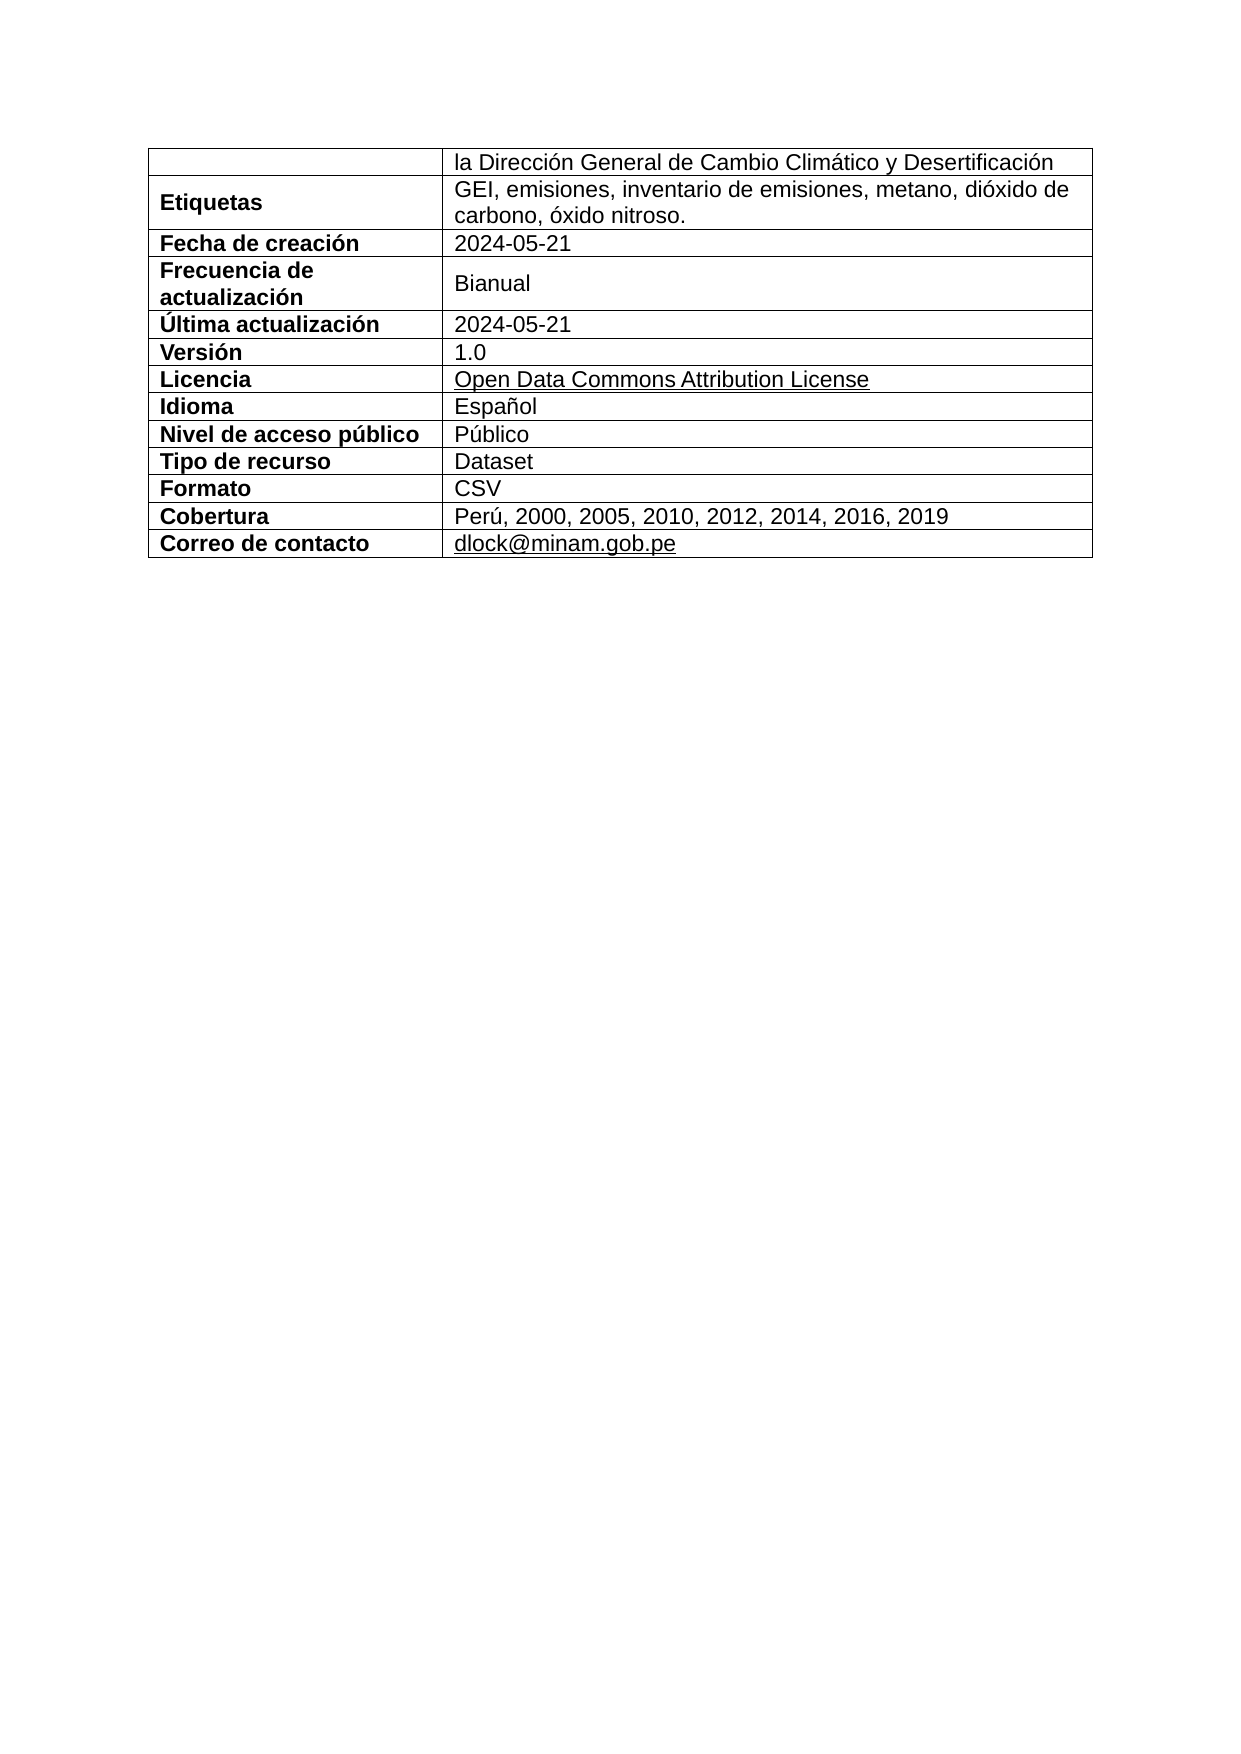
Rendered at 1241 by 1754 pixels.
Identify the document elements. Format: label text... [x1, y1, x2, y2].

table_cell Tipo de recurso [149, 448, 442, 474]
table_cell Frecuencia de actualización [149, 257, 442, 310]
table_cell dlock@minam.gob.pe [443, 530, 1092, 557]
table_cell Nivel de acceso público [149, 421, 442, 447]
table_cell Perú, 2000, 2005, 2010, 2012, 2014, 2016, 2019 [443, 503, 1092, 529]
table_cell Cobertura [149, 503, 442, 529]
table_cell Licencia [149, 366, 442, 392]
table_cell GEI, emisiones, inventario de emisiones, metano, dióxido de carbono, óxido nitroso. [443, 176, 1092, 229]
table_cell Español [443, 393, 1092, 419]
table_cell 1.0 [443, 339, 1092, 365]
table_cell 2024-05-21 [443, 311, 1092, 337]
table_cell Idioma [149, 393, 442, 419]
table_cell CSV [443, 475, 1092, 502]
table_cell Fecha de creación [149, 230, 442, 256]
table_cell Bianual [443, 257, 1092, 310]
table_cell 2024-05-21 [443, 230, 1092, 256]
table_cell Fuente [149, 149, 442, 175]
table_cell Versión [149, 339, 442, 365]
table_cell Correo de contacto [149, 530, 442, 557]
table_cell Última actualización [149, 311, 442, 337]
table_cell Etiquetas [149, 176, 442, 229]
table_cell Formato [149, 475, 442, 502]
table_cell Open Data Commons Attribution License [443, 366, 1092, 392]
table_cell Dataset [443, 448, 1092, 474]
table_cell Público [443, 421, 1092, 447]
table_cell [443, 149, 1092, 175]
